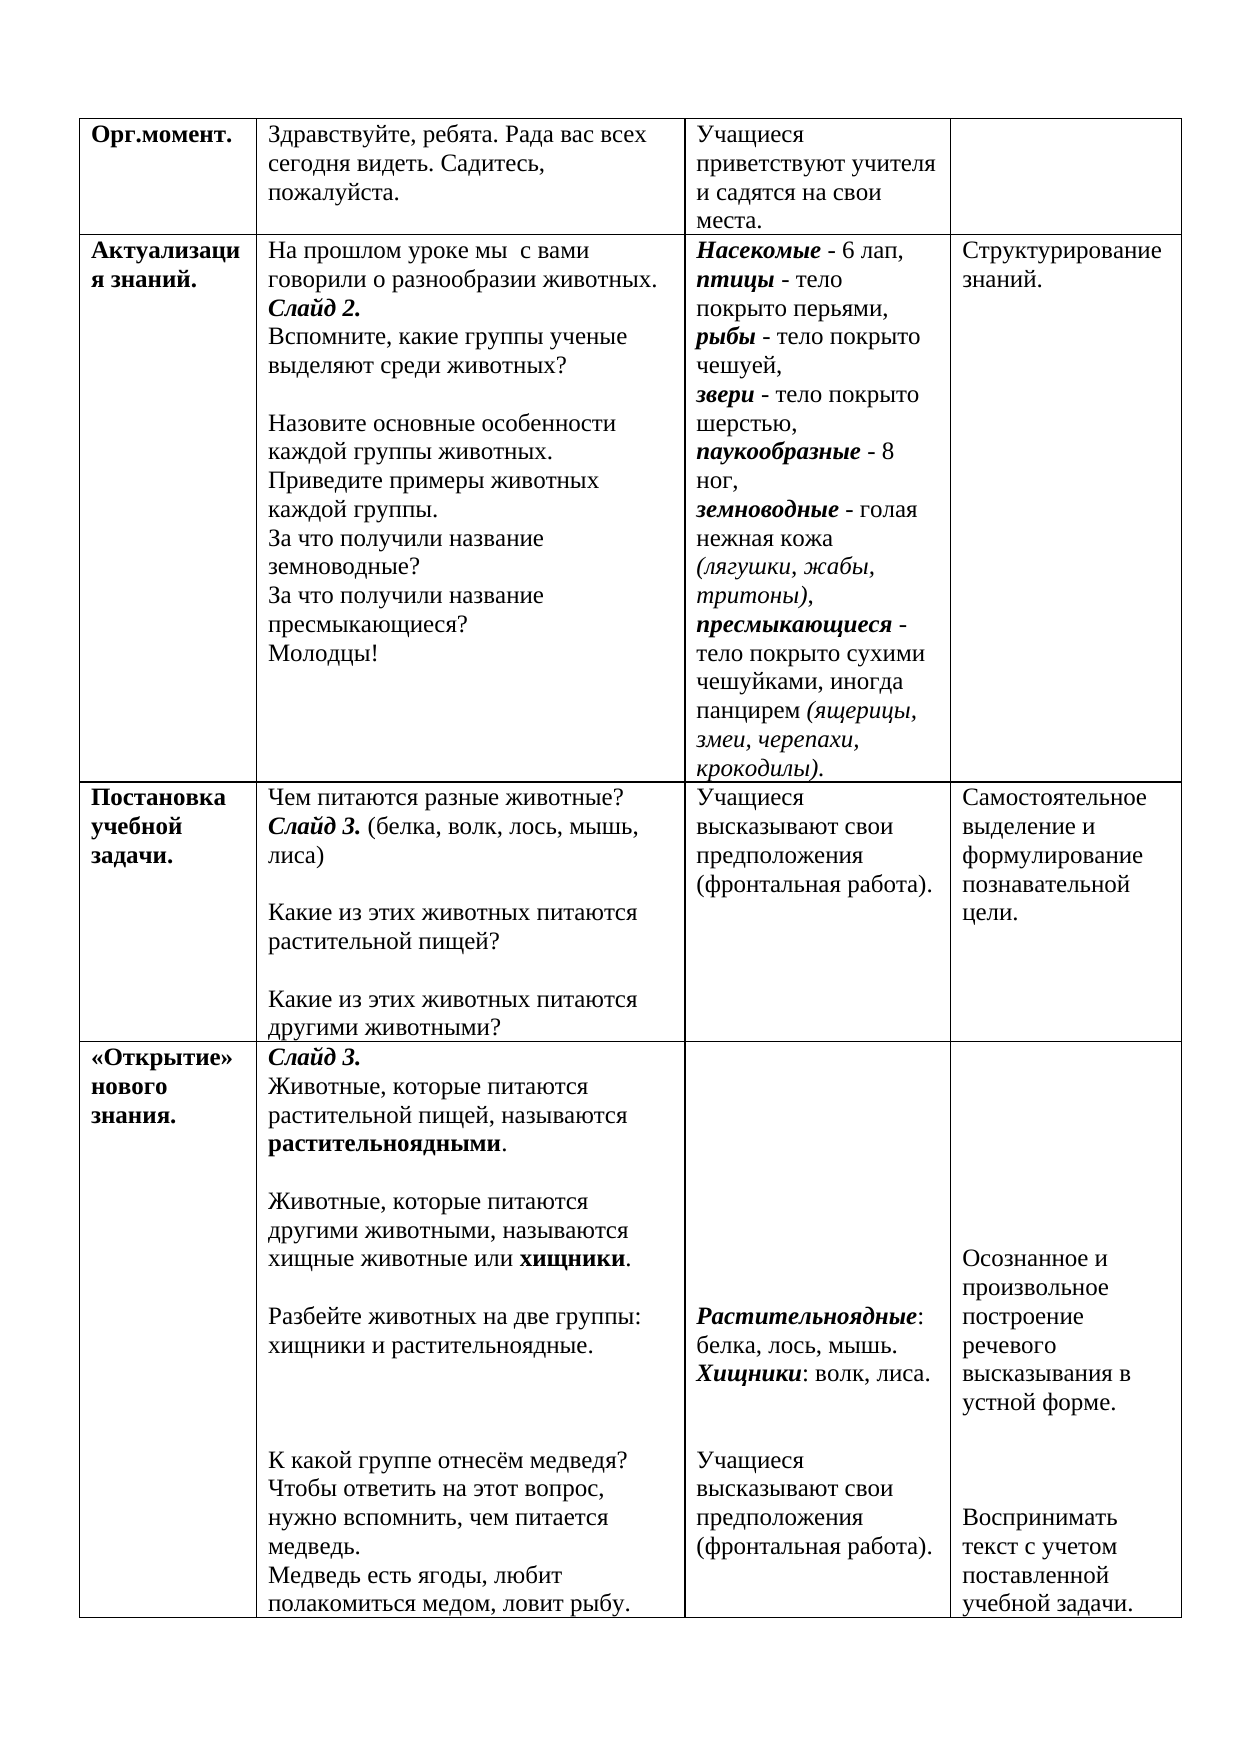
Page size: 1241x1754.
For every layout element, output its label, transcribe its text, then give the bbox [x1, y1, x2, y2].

table_cell Актуализация знаний. [80, 235, 256, 781]
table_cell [257, 1042, 684, 1617]
table_cell Орг.момент. [80, 119, 256, 234]
table_cell Чем питаются разные животные? Слайд 3. (белка, волк, лось, мышь, лиса) Какие из этих животных питаются растительной пищей? Какие из этих животных питаются другими животными? [257, 783, 684, 1041]
table_cell На прошлом уроке мы с вами говорили о разнообразии животных. Слайд 2. Вспомните, какие группы ученые выделяют среди животных? Назовите основные особенности каждой группы животных. Приведите примеры животных каждой группы. За что получили название земноводные? За что получили название пресмыкающиеся? Молодцы! [257, 235, 684, 781]
table_cell Постановка учебной задачи. [80, 783, 256, 1041]
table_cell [80, 1042, 256, 1617]
table_cell Структурирование знаний. [951, 235, 1181, 781]
table_cell Учащиеся приветствуют учителя и садятся на свои места. [686, 119, 950, 234]
table_cell Здравствуйте, ребята. Рада вас всех сегодня видеть. Садитесь, пожалуйста. [257, 119, 684, 234]
table_cell [951, 119, 1181, 234]
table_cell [686, 1042, 950, 1617]
table_cell Учащиеся высказывают свои предположения (фронтальная работа). [686, 783, 950, 1041]
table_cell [951, 1042, 1181, 1617]
table_cell Насекомые - 6 лап, птицы - тело покрыто перьями, рыбы - тело покрыто чешуей, звери - тело покрыто шерстью, паукообразные - 8 ног, земноводные - голая нежная кожа (лягушки, жабы, тритоны), пресмыкающиеся - тело покрыто сухими чешуйками, иногда панцирем (ящерицы, змеи, черепахи, крокодилы). [686, 235, 950, 781]
table_cell Самостоятельное выделение и формулирование познавательной цели. [951, 783, 1181, 1041]
